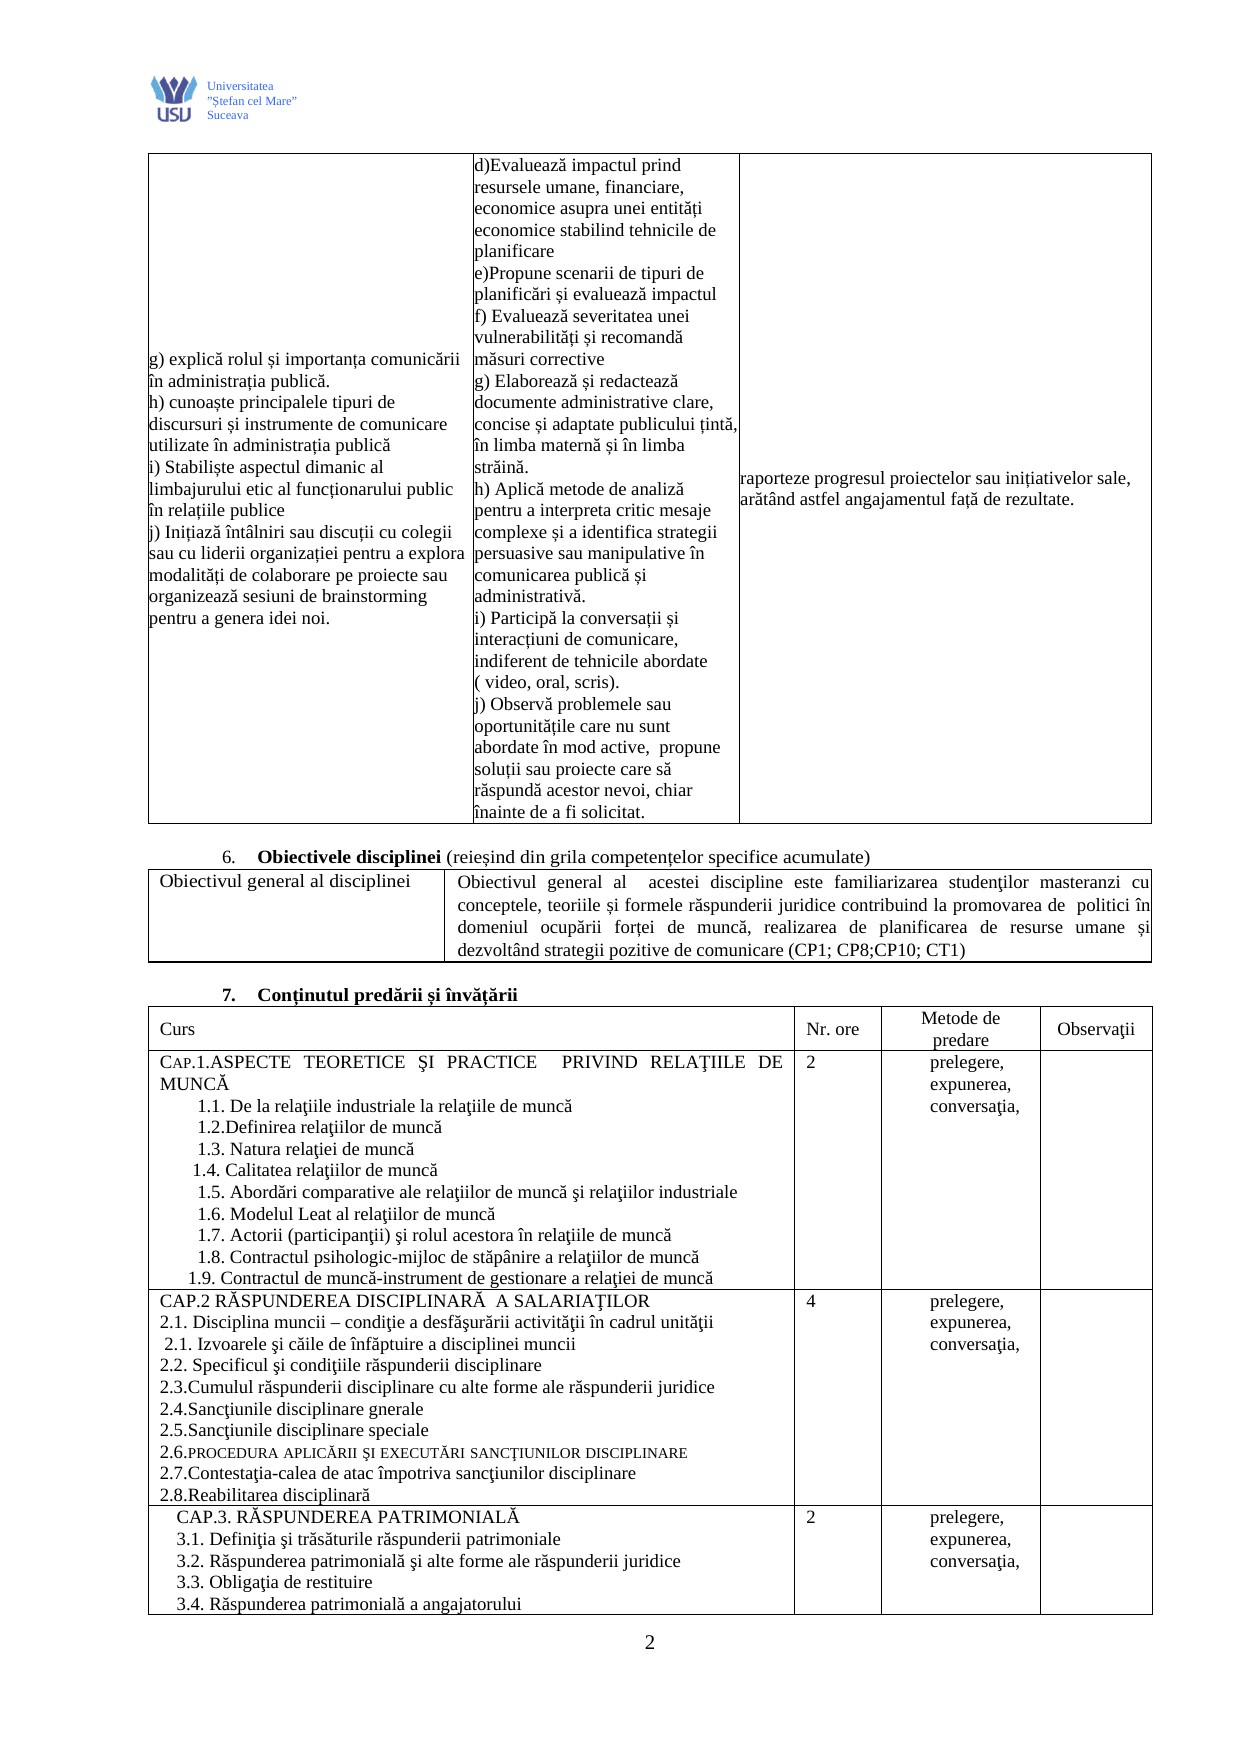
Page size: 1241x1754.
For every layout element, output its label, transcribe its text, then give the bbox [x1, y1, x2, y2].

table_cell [474, 154, 739, 822]
table_cell 4 [795, 1290, 881, 1505]
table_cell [149, 1506, 794, 1614]
list Obiectivele disciplinei (reieșind din grila competențelor specifice acumulate) [222, 846, 1152, 868]
table_header Curs [149, 1007, 794, 1050]
table_header Observaţii [1041, 1007, 1152, 1050]
table_cell [1041, 1051, 1152, 1289]
table_header Metode de predare [882, 1007, 1040, 1050]
table_cell prelegere, expunerea, conversaţia, [882, 1290, 1040, 1505]
picture [146, 67, 200, 126]
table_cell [740, 154, 1151, 822]
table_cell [882, 1506, 1040, 1614]
table_cell prelegere, expunerea, conversaţia, [882, 1051, 1040, 1289]
table_cell [1041, 1290, 1152, 1505]
table_cell Cap.1.ASPECTE TEORETICE ŞI PRACTICE PRIVIND RELAŢIILE DE MUNCĂ 1.1. De la relaţiile industriale la relaţiile de muncă 1.2.Definirea relaţiilor de muncă 1.3. Natura relaţiei de muncă 1.4. Calitatea relaţiilor de muncă 1.5. Abordări comparative ale relaţiilor de muncă şi relaţiilor industriale 1.6. Modelul Leat al relaţiilor de muncă 1.7. Actorii (participanţii) şi rolul acestora în relaţiile de muncă 1.8. Contractul psihologic-mijloc de stăpânire a relaţiilor de muncă 1.9. Contractul de muncă-instrument de gestionare a relaţiei de muncă [149, 1051, 794, 1289]
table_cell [149, 154, 473, 822]
table_header Nr. ore [795, 1007, 881, 1050]
table_header Obiectivul general al disciplinei [149, 870, 444, 961]
list Conținutul predării și învățării [222, 984, 1152, 1006]
table_cell 2 [795, 1051, 881, 1289]
table_cell [1041, 1506, 1152, 1614]
table_cell 2 [795, 1506, 881, 1614]
table_header Obiectivul general al acestei discipline este familiarizarea studenţilor masteranzi cu conceptele, teoriile și formele răspunderii juridice contribuind la promovarea de politici în domeniul ocupării forței de muncă, realizarea de planificarea de resurse umane și dezvoltând strategii pozitive de comunicare (CP1; CP8;CP10; CT1) [445, 870, 1151, 961]
table_cell CAP.2 RĂSPUNDEREA DISCIPLINARĂ A SALARIAŢILOR 2.1. Disciplina muncii – condiţie a desfăşurării activităţii în cadrul unităţii 2.1. Izvoarele şi căile de înfăptuire a disciplinei muncii 2.2. Specificul şi condiţiile răspunderii disciplinare 2.3.Cumulul răspunderii disciplinare cu alte forme ale răspunderii juridice 2.4.Sancţiunile disciplinare gnerale 2.5.Sancţiunile disciplinare speciale 2.6.procedura aplicării şi executări sancţiunilor disciplinare 2.7.Contestaţia-calea de atac împotriva sancţiunilor disciplinare 2.8.Reabilitarea disciplinară [149, 1290, 794, 1505]
